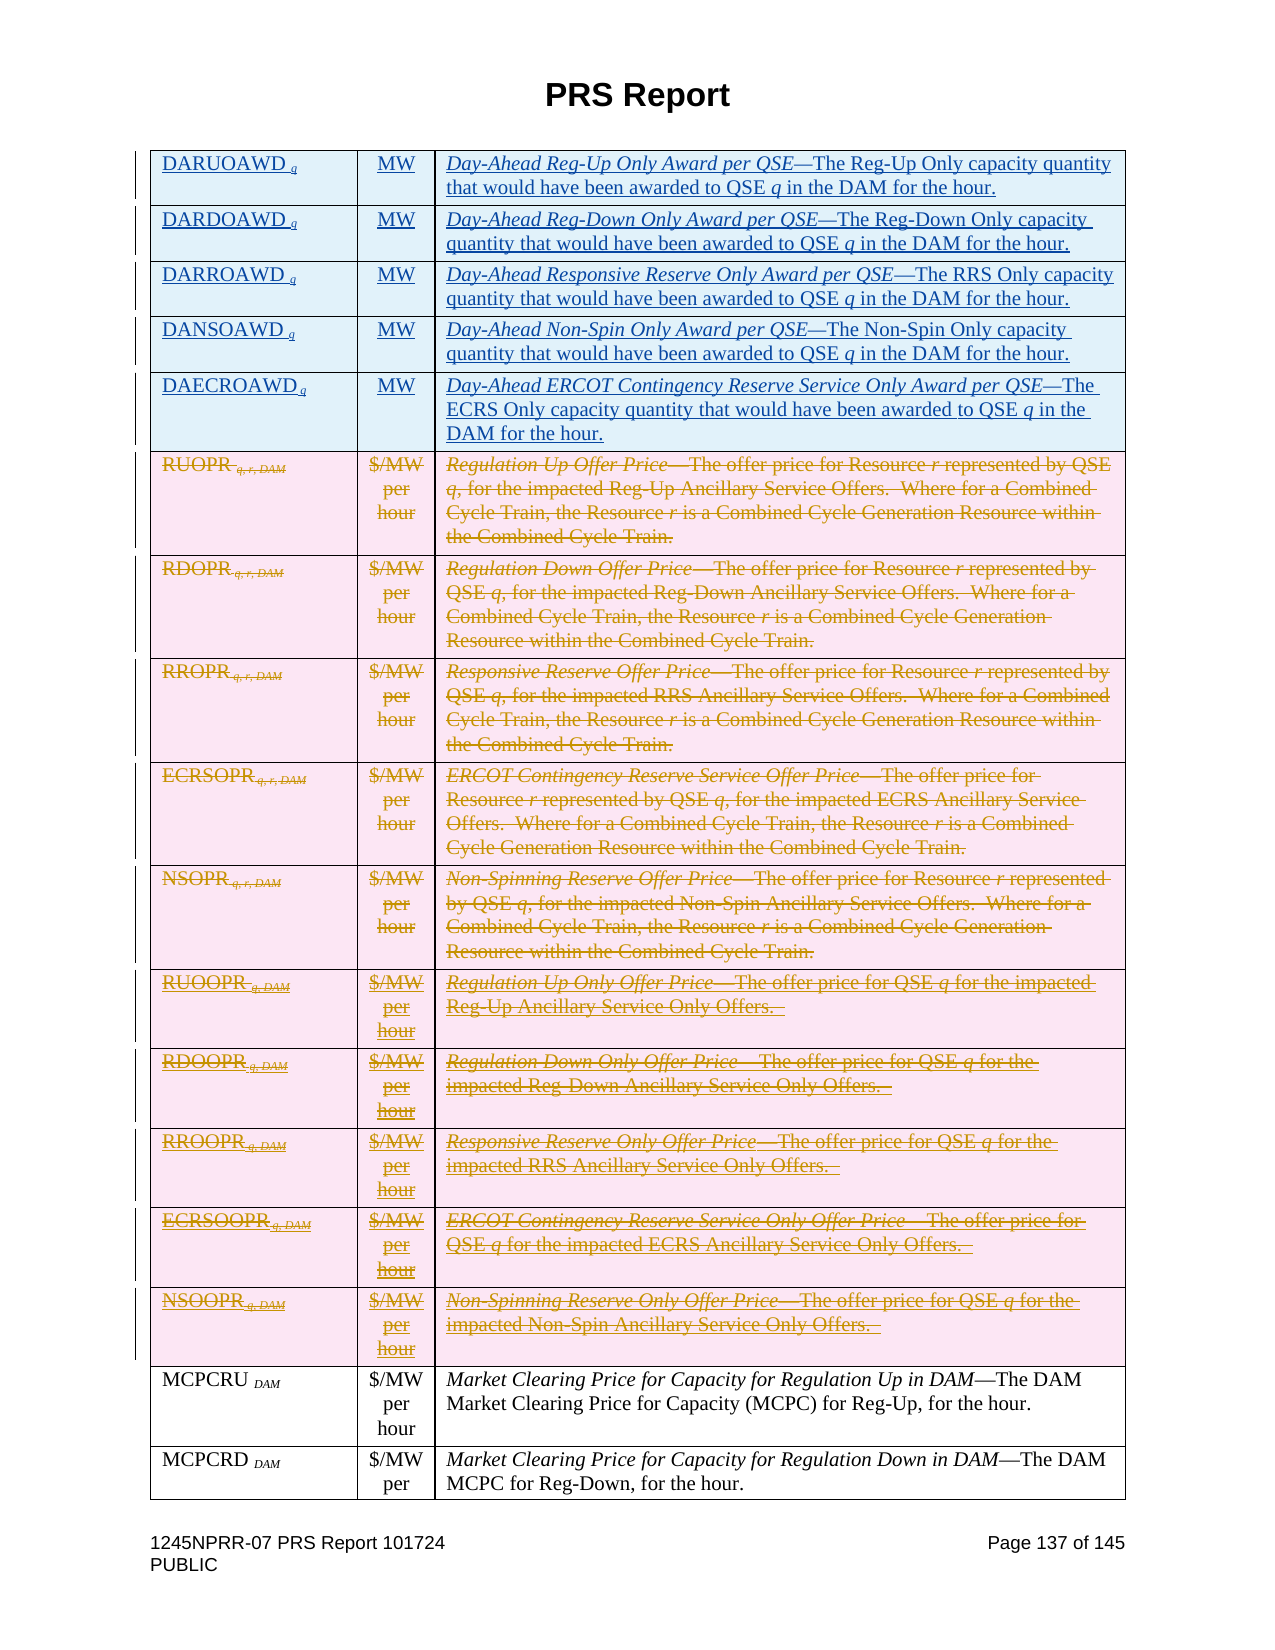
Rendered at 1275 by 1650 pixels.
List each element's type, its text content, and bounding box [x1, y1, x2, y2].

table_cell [436, 1447, 1125, 1499]
table_cell Market Clearing Price for Capacity for Regulation Up in DAM—The DAM Market Clearing Price for Capacity (MCPC) for Reg-Up, for the hour. [436, 1367, 1125, 1446]
table_cell MCPCRU DAM [151, 1367, 357, 1446]
table_cell $/MW per hour [358, 1447, 434, 1499]
table_cell $/MW per hour [358, 1367, 434, 1446]
table_cell MCPCRD DAM [151, 1447, 357, 1499]
